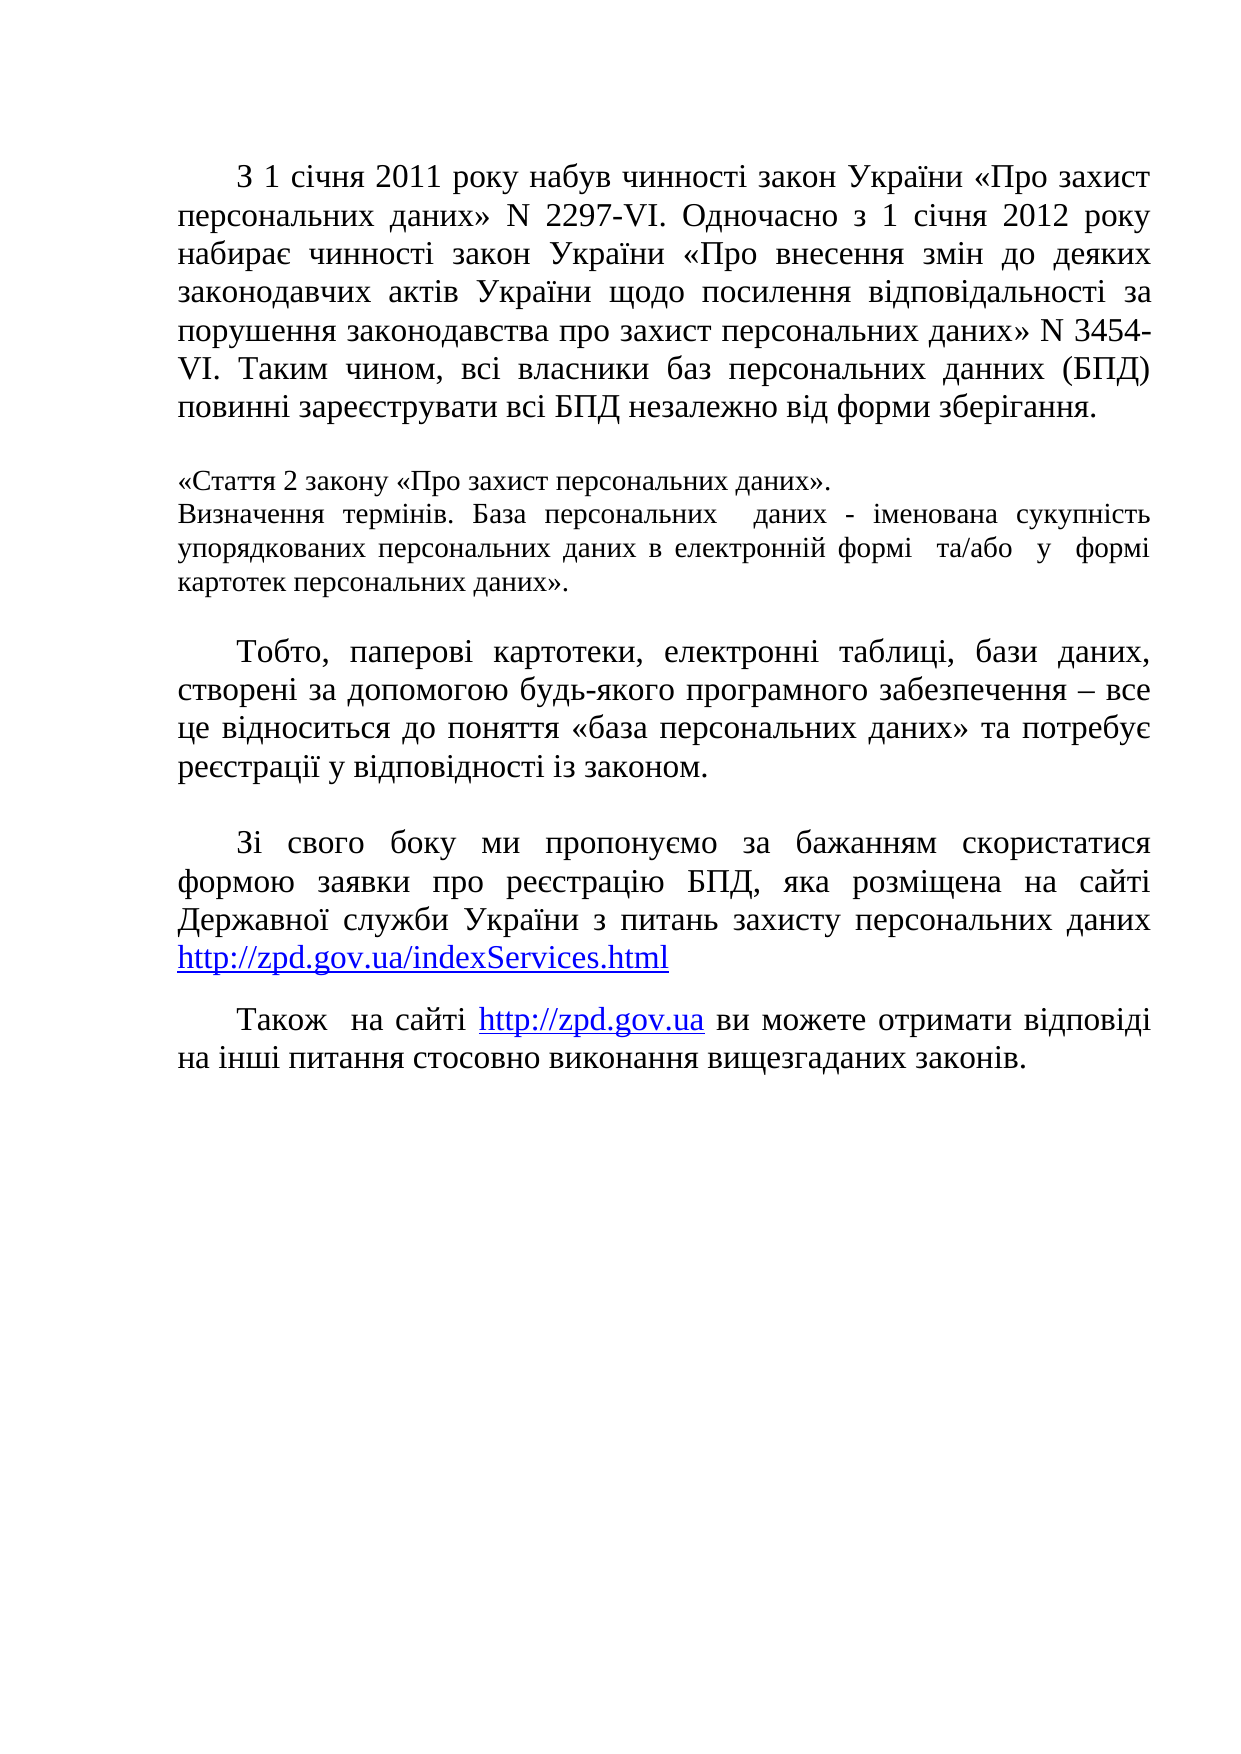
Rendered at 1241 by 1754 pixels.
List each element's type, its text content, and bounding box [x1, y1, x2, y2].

text Зі свого боку ми пропонуємо за бажанням скористатися формою заявки про реєстрацію БПД, яка розміщена на сайті Державної служби України з питань захисту персональних даних http://zpd.gov.ua/indexServices.html [177, 822, 1152, 976]
text З 1 січня 2011 року набув чинності закон України «Про захист персональних даних» N 2297-VI. Одночасно з 1 січня 2012 року набирає чинності закон України «Про внесення змін до деяких законодавчих актів України щодо посилення відповідальності за порушення законодавства про захист персональних даних» N 3454-VI. Таким чином, всі власники баз персональних данних (БПД) повинні зареєструвати всі БПД незалежно від форми зберігання. [177, 156, 1152, 425]
text «Стаття 2 закону «Про захист персональних даних». [177, 463, 1152, 497]
text Тобто, паперові картотеки, електронні таблиці, бази даних, створені за допомогою будь-якого програмного забезпечення – все це відноситься до поняття «база персональних даних» та потребує реєстрації у відповідності із законом. [177, 631, 1152, 784]
text Також на сайті http://zpd.gov.ua ви можете отримати відповіді на інші питання стосовно виконання вищезгаданих законів. [177, 999, 1152, 1076]
text Визначення термінів. База персональних даних - іменована сукупність упорядкованих персональних даних в електронній формі та/або у формі картотек персональних даних». [177, 497, 1152, 597]
